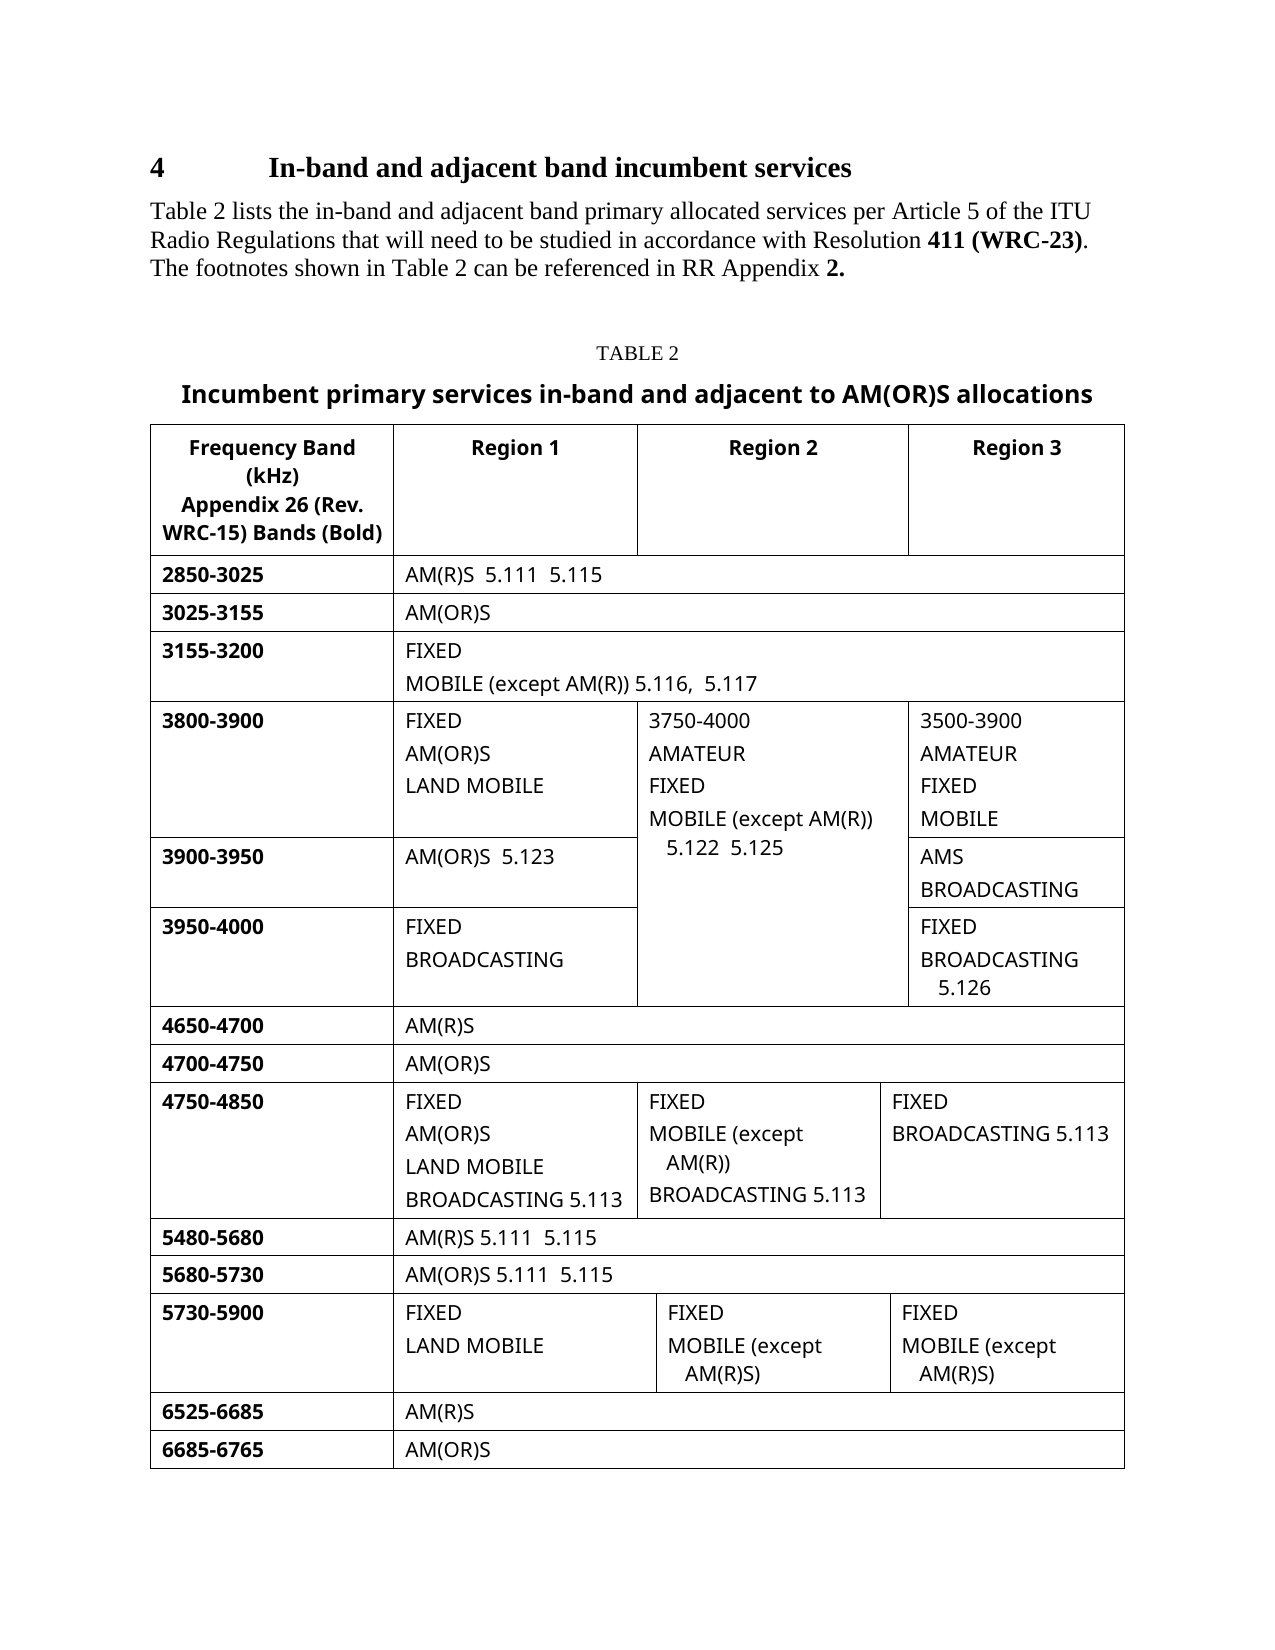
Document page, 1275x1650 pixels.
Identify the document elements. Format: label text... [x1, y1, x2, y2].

table_cell AM(R)S [394, 1007, 1124, 1044]
table_cell 3800-3900 [151, 702, 393, 837]
table_cell AM(R)S [394, 1393, 1124, 1430]
table_cell AM(R)S 5.111 5.115 [394, 556, 1124, 593]
table_cell 5730-5900 [151, 1294, 393, 1392]
table_cell AM(OR)S [394, 1431, 1124, 1467]
table_cell FIXED BROADCASTING [394, 908, 637, 1006]
table_cell 3950-4000 [151, 908, 393, 1006]
table_cell AM(OR)S 5.111 5.115 [394, 1256, 1124, 1293]
table_cell 3900-3950 [151, 838, 393, 907]
table_cell AM(OR)S [394, 1045, 1124, 1082]
table_cell FIXED MOBILE (except AM(R)) BROADCASTING 5.113 [638, 1083, 880, 1217]
table_cell FIXED MOBILE (except AM(R)S) [657, 1294, 890, 1392]
text 4 In-band and adjacent band incumbent services [150, 150, 1125, 183]
table_cell 3750-4000 AMATEUR FIXED MOBILE (except AM(R)) 5.122 5.125 [638, 702, 908, 1006]
table_cell AM(OR)S 5.123 [394, 838, 637, 907]
table_header Region 2 [638, 425, 908, 555]
table_cell AMS BROADCASTING [909, 838, 1124, 907]
table_header Region 1 [394, 425, 637, 555]
table_header Region 3 [909, 425, 1124, 555]
table_cell 5680-5730 [151, 1256, 393, 1293]
text Table 2 lists the in-band and adjacent band primary allocated services per Article 5 of the ITU Radio Regulations that will need to be studied in accordance with Resolution 411 (WRC-23). [150, 196, 1125, 282]
table_cell FIXED MOBILE (except AM(R)S) [891, 1294, 1124, 1392]
table_cell FIXED BROADCASTING 5.126 [909, 908, 1124, 1006]
table_cell FIXED AM(OR)S LAND MOBILE BROADCASTING 5.113 [394, 1083, 637, 1217]
table_cell 6525-6685 [151, 1393, 393, 1430]
table_cell 2850-3025 [151, 556, 393, 593]
table_cell FIXED LAND MOBILE [394, 1294, 656, 1392]
table_cell FIXED MOBILE (except AM(R)) 5.116, 5.117 [394, 632, 1124, 701]
table_header Frequency Band (kHz) Appendix 26 (Rev. WRC-15) Bands (Bold) [151, 425, 393, 555]
table_cell 3025-3155 [151, 594, 393, 631]
text Incumbent primary services in-band and adjacent to AM(OR)S allocations [150, 377, 1125, 411]
table_cell 6685-6765 [151, 1431, 393, 1467]
table_cell 3500-3900 AMATEUR FIXED MOBILE [909, 702, 1124, 837]
text TABLE 2 [150, 341, 1125, 365]
table_cell 4700-4750 [151, 1045, 393, 1082]
table_cell 5480-5680 [151, 1219, 393, 1255]
table_cell AM(OR)S [394, 594, 1124, 631]
table_cell 4750-4850 [151, 1083, 393, 1217]
table_cell AM(R)S 5.111 5.115 [394, 1219, 1124, 1255]
table_cell 4650-4700 [151, 1007, 393, 1044]
table_cell 3155-3200 [151, 632, 393, 701]
table_cell FIXED BROADCASTING 5.113 [881, 1083, 1124, 1217]
table_cell FIXED AM(OR)S LAND MOBILE [394, 702, 637, 837]
